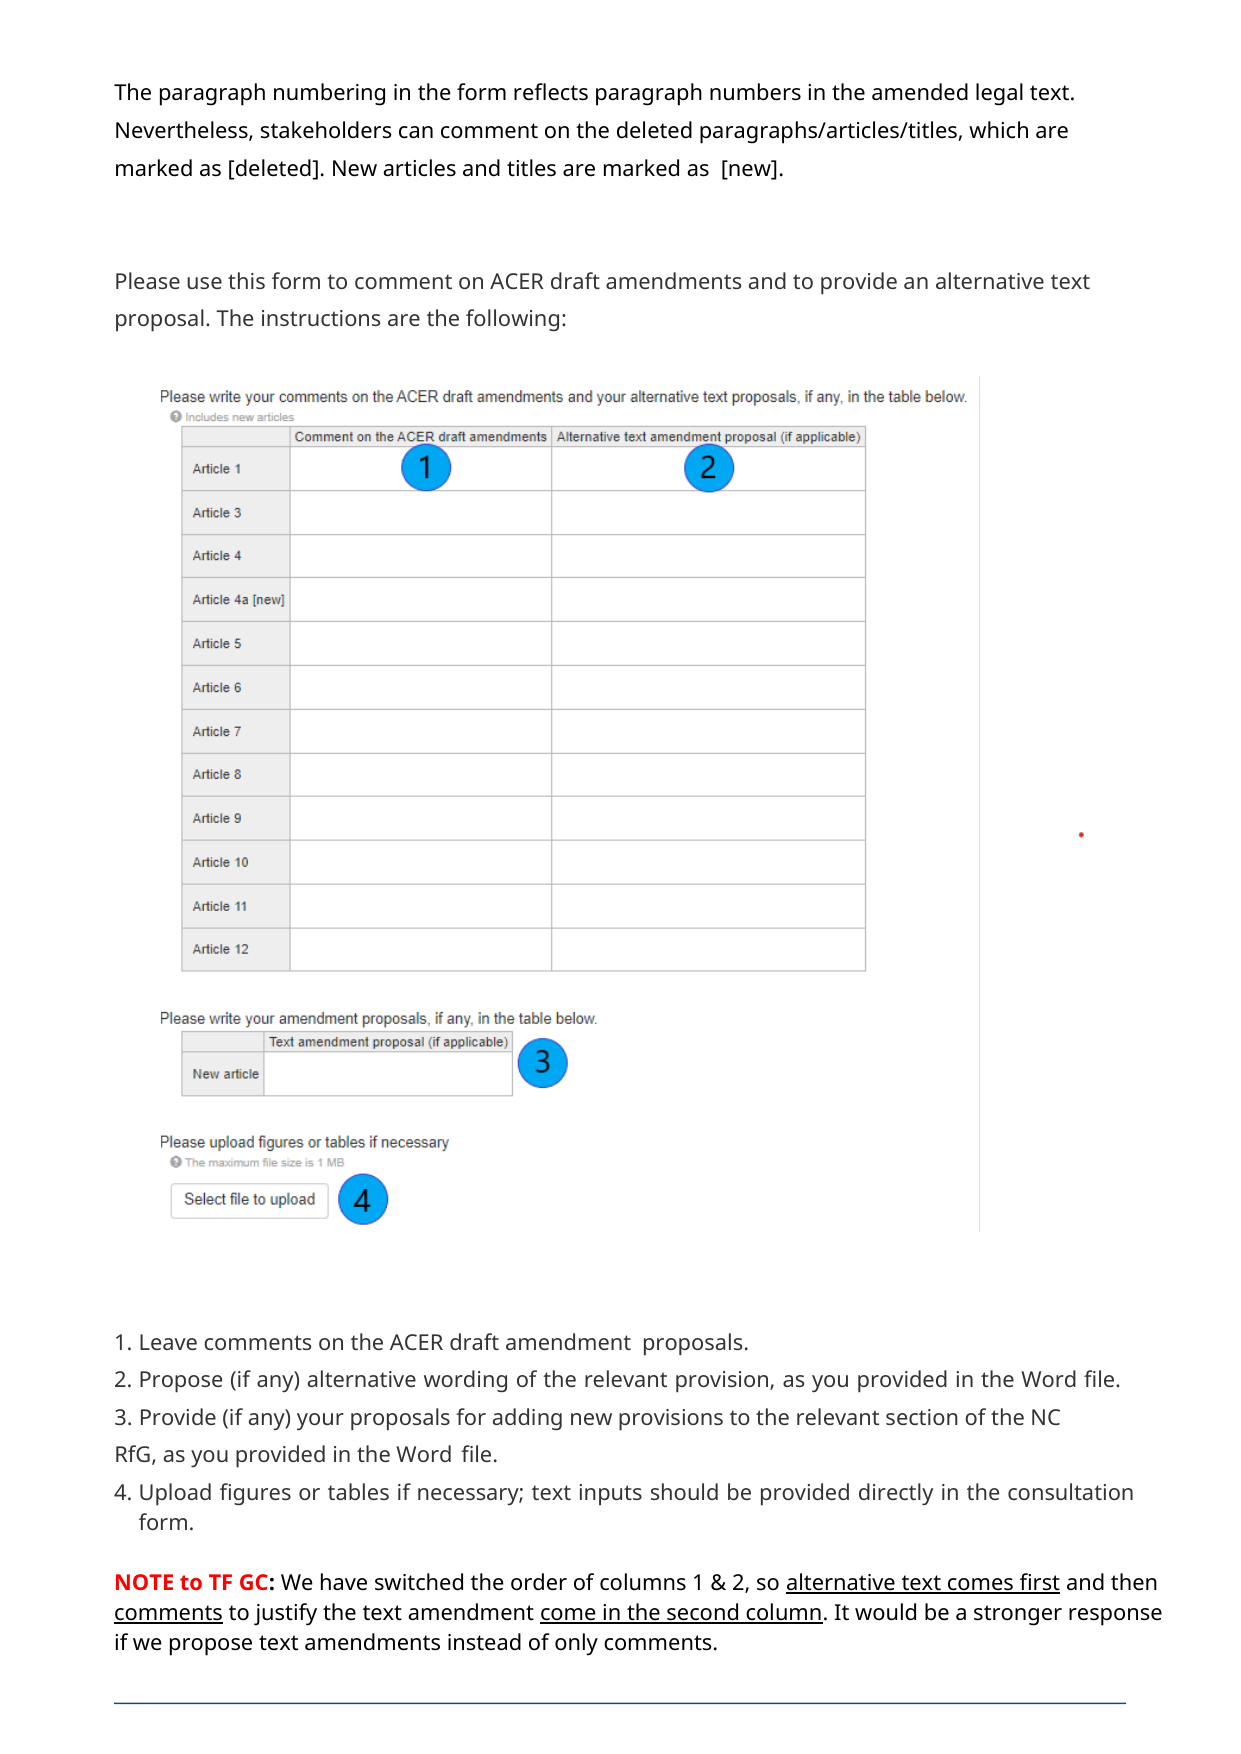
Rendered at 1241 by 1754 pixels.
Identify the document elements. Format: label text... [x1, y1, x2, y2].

picture [160, 376, 1085, 1232]
list Propose (if any) alternative wording of the relevant provision, as you provided in the Word file. [114, 1364, 1176, 1394]
text The paragraph numbering in the form reflects paragraph numbers in the amended legal text. Nevertheless, stakeholders can comment on the deleted paragraphs/articles/titles, which are marked as [deleted]. New articles and titles are marked as [new]. [114, 76, 1099, 182]
list Leave comments on the ACER draft amendment proposals. [114, 1327, 1176, 1357]
text Please use this form to comment on ACER draft amendments and to provide an alternative text proposal. The instructions are the following: [114, 266, 1092, 333]
list Provide (if any) your proposals for adding new provisions to the relevant section of the NC RfG, as you provided in the Word file. [114, 1402, 1088, 1469]
list Upload figures or tables if necessary; text inputs should be provided directly in the consultation form. [114, 1477, 1176, 1537]
text NOTE to TF GC: We have switched the order of columns 1 & 2, so alternative text comes first and then comments to justify the text amendment come in the second column. It would be a stronger response if we propose text amendments instead of only comments. [114, 1567, 1176, 1656]
